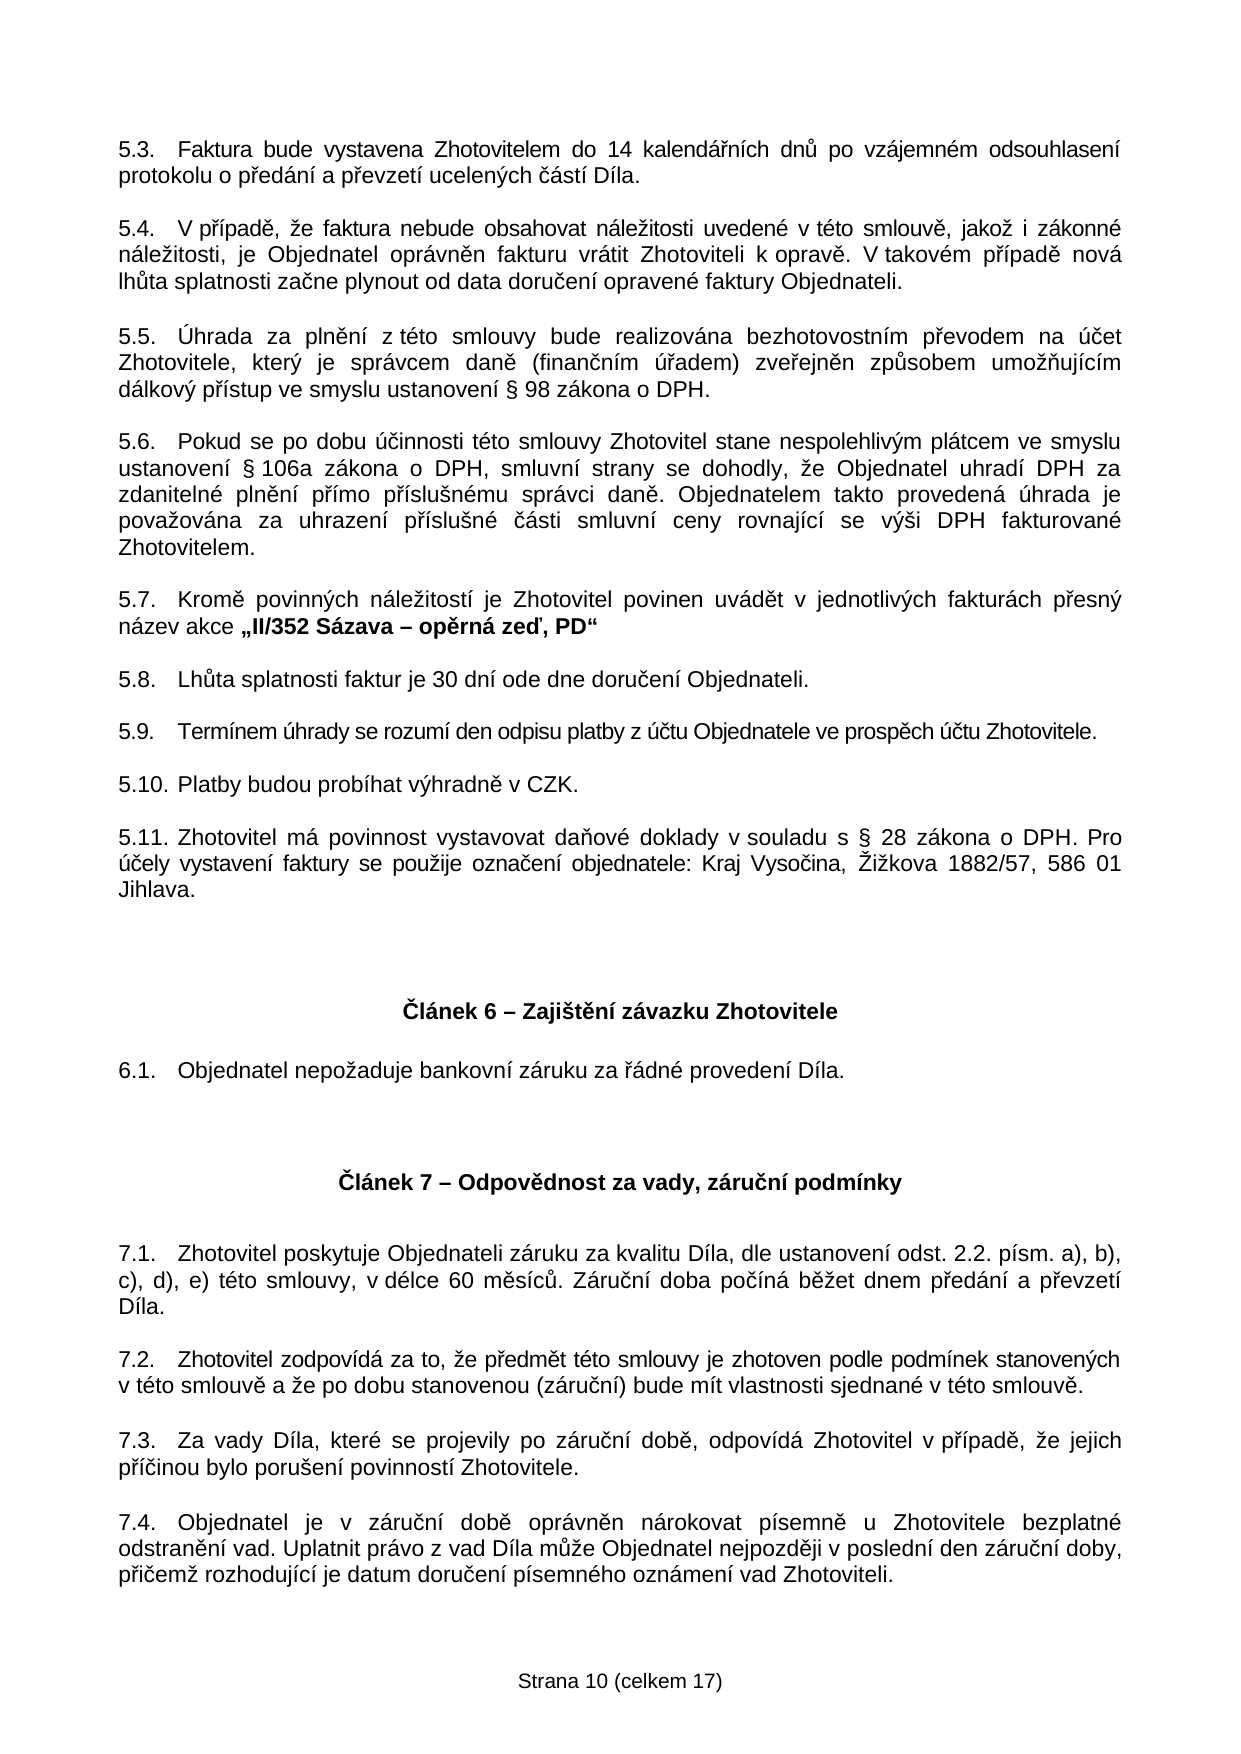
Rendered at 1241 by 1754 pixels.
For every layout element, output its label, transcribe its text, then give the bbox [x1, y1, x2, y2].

list Zhotovitel zodpovídá za to, že předmět této smlouvy je zhotoven podle podmínek stanovených v této smlouvě a že po dobu stanovenou (záruční) bude mít vlastnosti sjednané v této smlouvě. [118, 1346, 1122, 1398]
list Platby budou probíhat výhradně v CZK. [118, 771, 1122, 797]
list Zhotovitel poskytuje Objednateli záruku za kvalitu Díla, dle ustanovení odst. 2.2. písm. a), b), c), d), e) této smlouvy, v délce 60 měsíců. Záruční doba počíná běžet dnem předání a převzetí Díla. [118, 1240, 1122, 1319]
list Zhotovitel má povinnost vystavovat daňové doklady v souladu s § 28 zákona o DPH. Pro účely vystavení faktury se použije označení objednatele: Kraj Vysočina, Žižkova 1882/57, 586 01 Jihlava. [118, 824, 1122, 903]
text Článek 7 – Odpovědnost za vady, záruční podmínky [118, 1169, 1122, 1196]
list Kromě povinných náležitostí je Zhotovitel povinen uvádět v jednotlivých fakturách přesný název akce „II/352 Sázava – opěrná zeď, PD“ [118, 586, 1122, 639]
list Pokud se po dobu účinnosti této smlouvy Zhotovitel stane nespolehlivým plátcem ve smyslu ustanovení § 106a zákona o DPH, smluvní strany se dohodly, že Objednatel uhradí DPH za zdanitelné plnění přímo příslušnému správci daně. Objednatelem takto provedená úhrada je považována za uhrazení příslušné části smluvní ceny rovnající se výši DPH fakturované Zhotovitelem. [118, 428, 1122, 560]
list Termínem úhrady se rozumí den odpisu platby z účtu Objednatele ve prospěch účtu Zhotovitele. [118, 718, 1122, 744]
list Objednatel je v záruční době oprávněn nárokovat písemně u Zhotovitele bezplatné odstranění vad. Uplatnit právo z vad Díla může Objednatel nejpozději v poslední den záruční doby, přičemž rozhodující je datum doručení písemného oznámení vad Zhotoviteli. [118, 1509, 1122, 1588]
list V případě, že faktura nebude obsahovat náležitosti uvedené v této smlouvě, jakož i zákonné náležitosti, je Objednatel oprávněn fakturu vrátit Zhotoviteli k opravě. V takovém případě nová lhůta splatnosti začne plynout od data doručení opravené faktury Objednateli. [118, 215, 1122, 294]
list Úhrada za plnění z této smlouvy bude realizována bezhotovostním převodem na účet Zhotovitele, který je správcem daně (finančním úřadem) zveřejněn způsobem umožňujícím dálkový přístup ve smyslu ustanovení § 98 zákona o DPH. [118, 323, 1122, 402]
text 6.1. Objednatel nepožaduje bankovní záruku za řádné provedení Díla. [118, 1057, 1122, 1084]
text Článek 6 – Zajištění závazku Zhotovitele [118, 998, 1122, 1024]
list Faktura bude vystavena Zhotovitelem do 14 kalendářních dnů po vzájemném odsouhlasení protokolu o předání a převzetí ucelených částí Díla. [118, 136, 1122, 188]
list Za vady Díla, které se projevily po záruční době, odpovídá Zhotovitel v případě, že jejich příčinou bylo porušení povinností Zhotovitele. [118, 1427, 1122, 1480]
list Lhůta splatnosti faktur je 30 dní ode dne doručení Objednateli. [118, 666, 1122, 692]
